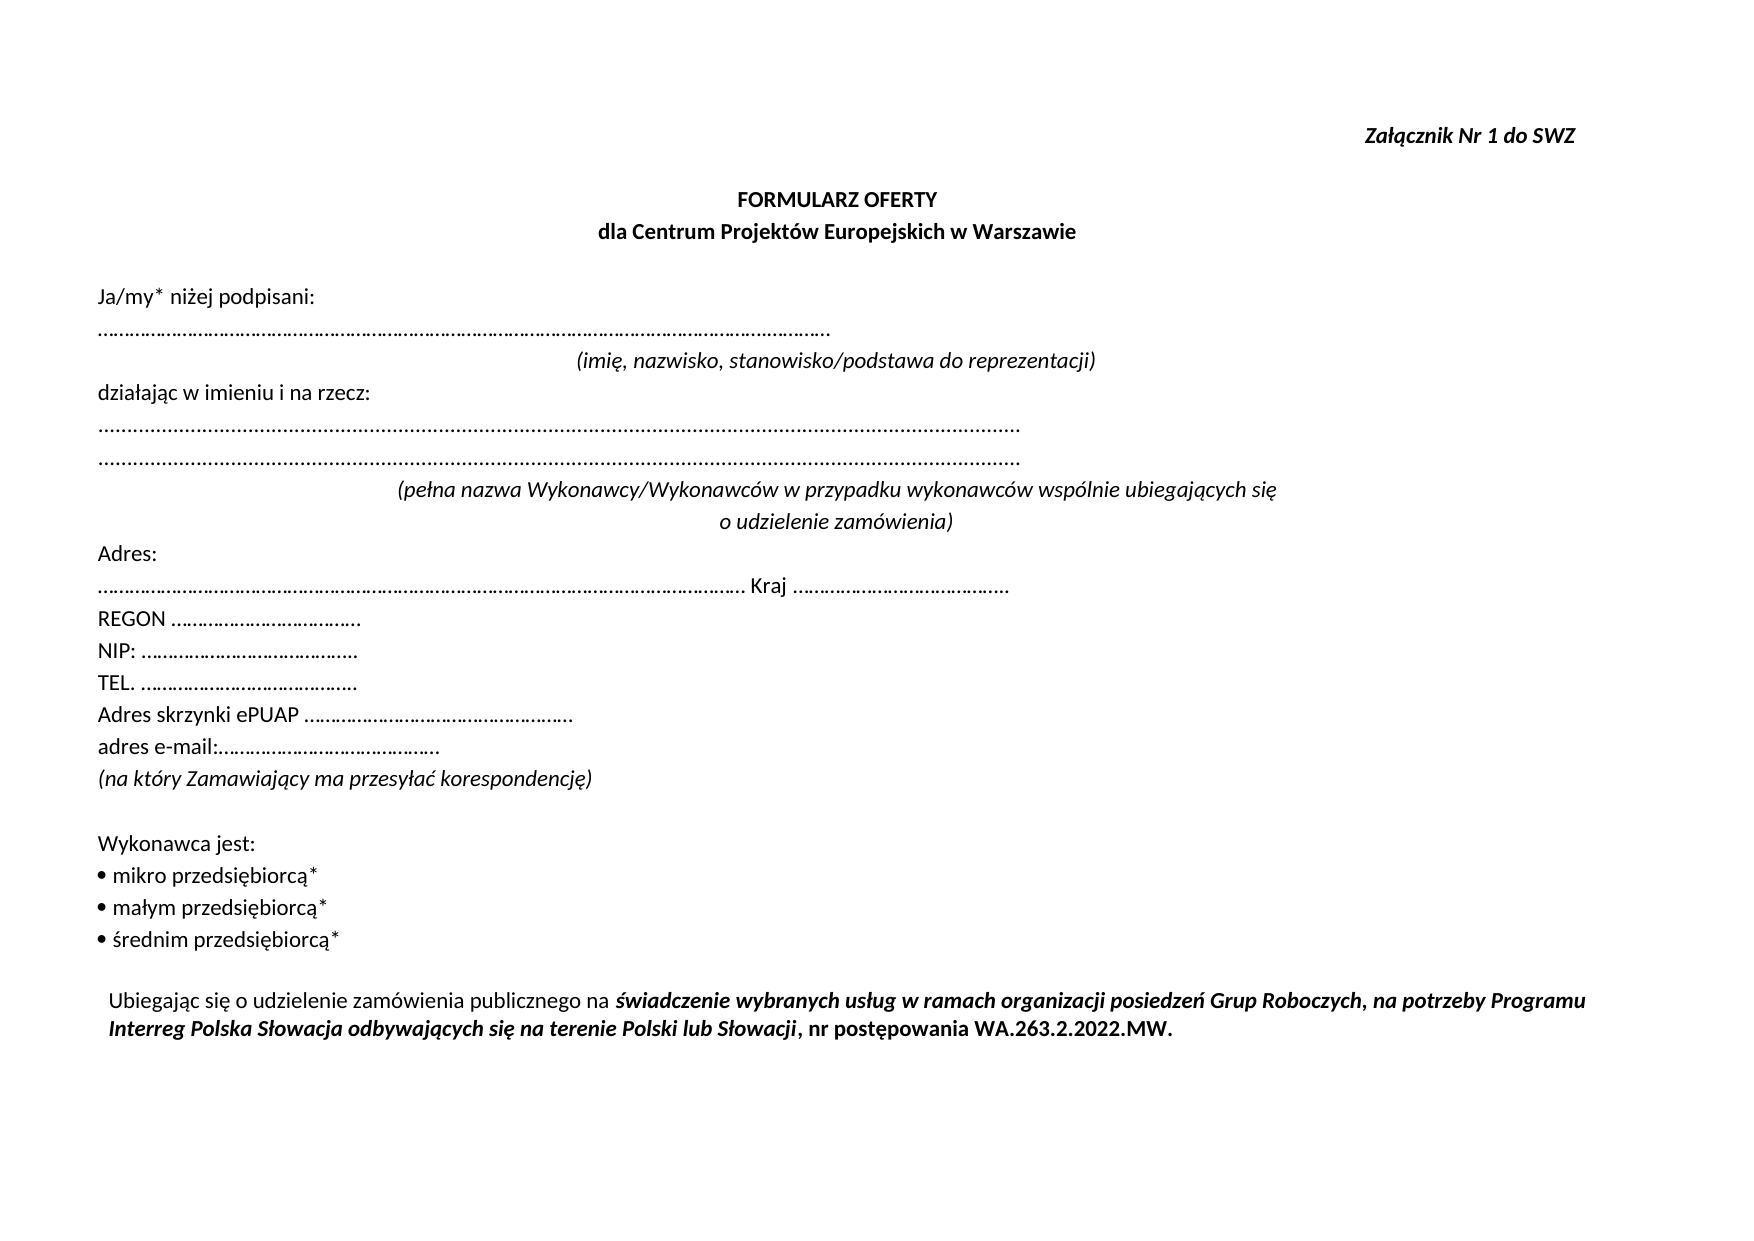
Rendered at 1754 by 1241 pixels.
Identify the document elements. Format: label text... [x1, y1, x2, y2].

text o udzielenie zamówienia) [103, 507, 1571, 535]
subtitle FORMULARZ OFERTY [149, 185, 1526, 213]
text małym przedsiębiorcą* [98, 893, 1589, 921]
text Załącznik Nr 1 do SWZ [71, 121, 1577, 149]
text Ja/my* niżej podpisani: [98, 282, 1589, 310]
text Adres: [98, 539, 1589, 567]
text (na który Zamawiający ma przesyłać korespondencję) [98, 764, 1589, 793]
text ................................................................................................................................................................ [98, 443, 1589, 471]
text działając w imieniu i na rzecz: [98, 378, 1589, 406]
text ……………………………………………………………………………………………………………….………… [98, 314, 1589, 342]
text adres e-mail:…………………………………… [98, 732, 1589, 760]
text średnim przedsiębiorcą* [98, 926, 1589, 953]
text (pełna nazwa Wykonawcy/Wykonawców w przypadku wykonawców wspólnie ubiegających się [103, 475, 1571, 503]
text …………………………………………………………………………………………………………… Kraj ………………………………….. [98, 571, 1573, 599]
text (imię, nazwisko, stanowisko/podstawa do reprezentacji) [149, 346, 1526, 374]
text mikro przedsiębiorcą* [98, 861, 1589, 889]
text dla Centrum Projektów Europejskich w Warszawie [149, 217, 1526, 245]
text Adres skrzynki ePUAP …………………………………………… [98, 700, 1589, 728]
text Wykonawca jest: [98, 829, 1589, 857]
text NIP: ………………………………….. [98, 636, 1589, 664]
text TEL. ………………………………….. [98, 668, 1589, 696]
text ................................................................................................................................................................ [98, 411, 1589, 438]
text REGON ……………………………… [98, 604, 1589, 632]
text Ubiegając się o udzielenie zamówienia publicznego na świadczenie wybranych usług w ramach organizacji posiedzeń Grup Roboczych, na potrzeby Programu Interreg Polska Słowacja odbywających się na terenie Polski lub Słowacji, nr postępowania WA.263.2.2022.MW. [108, 986, 1589, 1042]
